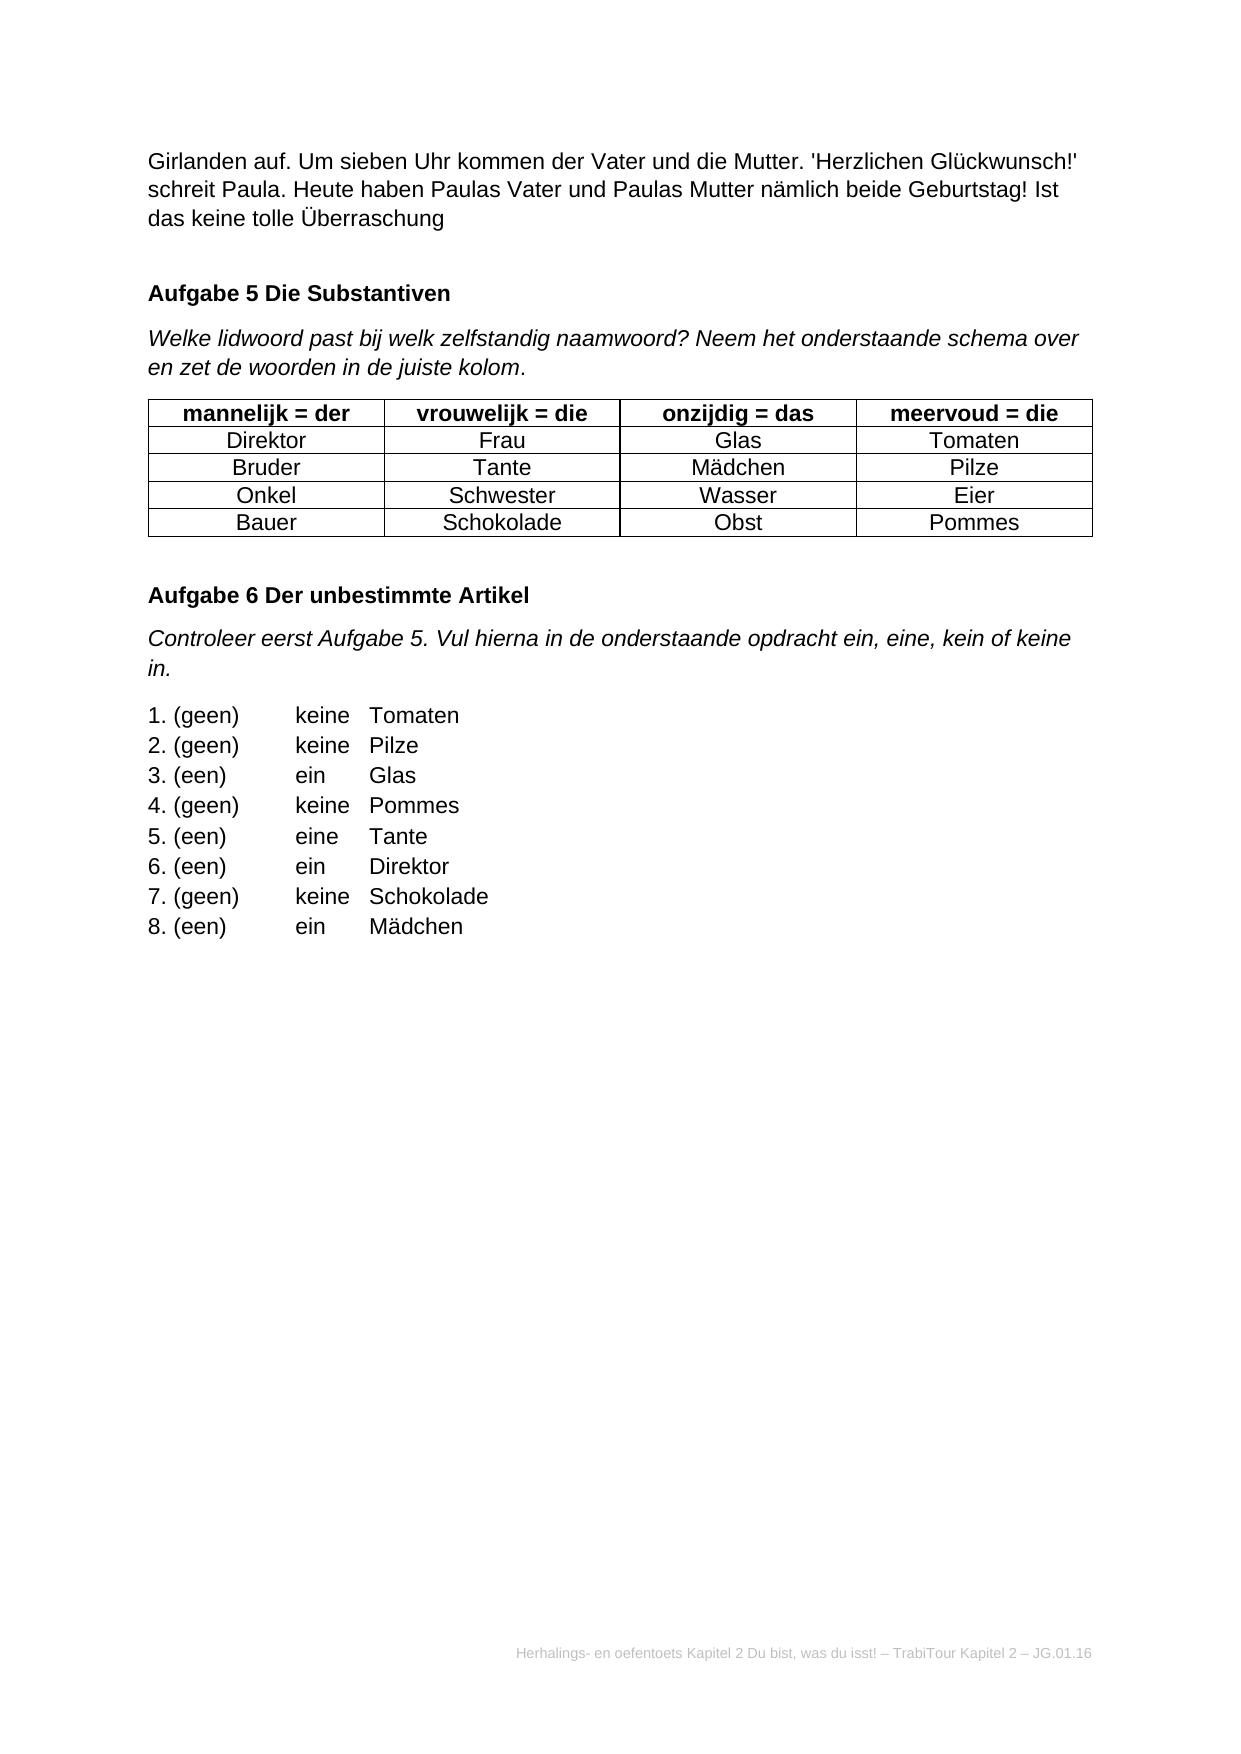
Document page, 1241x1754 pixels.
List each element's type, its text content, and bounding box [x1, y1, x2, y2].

table_cell Direktor [149, 427, 384, 453]
table_cell Schokolade [385, 509, 619, 536]
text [148, 148, 1093, 261]
table_cell Onkel [149, 482, 384, 508]
text Welke lidwoord past bij welk zelfstandig naamwoord? Neem het onderstaande schema over en zet de woorden in de juiste kolom. [148, 325, 1093, 380]
table_cell Wasser [621, 482, 856, 508]
table_header vrouwelijk = die [385, 400, 619, 426]
table_cell Tomaten [857, 427, 1092, 453]
table_header mannelijk = der [149, 400, 384, 426]
text Aufgabe 5 Die Substantiven [148, 280, 1093, 306]
table_cell Bauer [149, 509, 384, 536]
table_cell Eier [857, 482, 1092, 508]
table_cell Glas [621, 427, 856, 453]
text 1. (geen) keine Tomaten 2. (geen) keine Pilze 3. (een) ein Glas 4. (geen) keine Pommes 5. (een) eine Tante 6. (een) ein Direktor 7. (geen) keine Schokolade 8. (een) ein Mädchen [148, 702, 1093, 939]
table_cell Pilze [857, 454, 1092, 481]
table_cell Frau [385, 427, 619, 453]
text Aufgabe 6 Der unbestimmte Artikel [148, 582, 1093, 608]
table_header onzijdig = das [621, 400, 856, 426]
table_cell Mädchen [621, 454, 856, 481]
table_cell Tante [385, 454, 619, 481]
table_header meervoud = die [857, 400, 1092, 426]
text Controleer eerst Aufgabe 5. Vul hierna in de onderstaande opdracht ein, eine, kein of keine in. [148, 625, 1093, 681]
table_cell Bruder [149, 454, 384, 481]
table_cell Pommes [857, 509, 1092, 536]
table_cell Obst [621, 509, 856, 536]
table_cell Schwester [385, 482, 619, 508]
